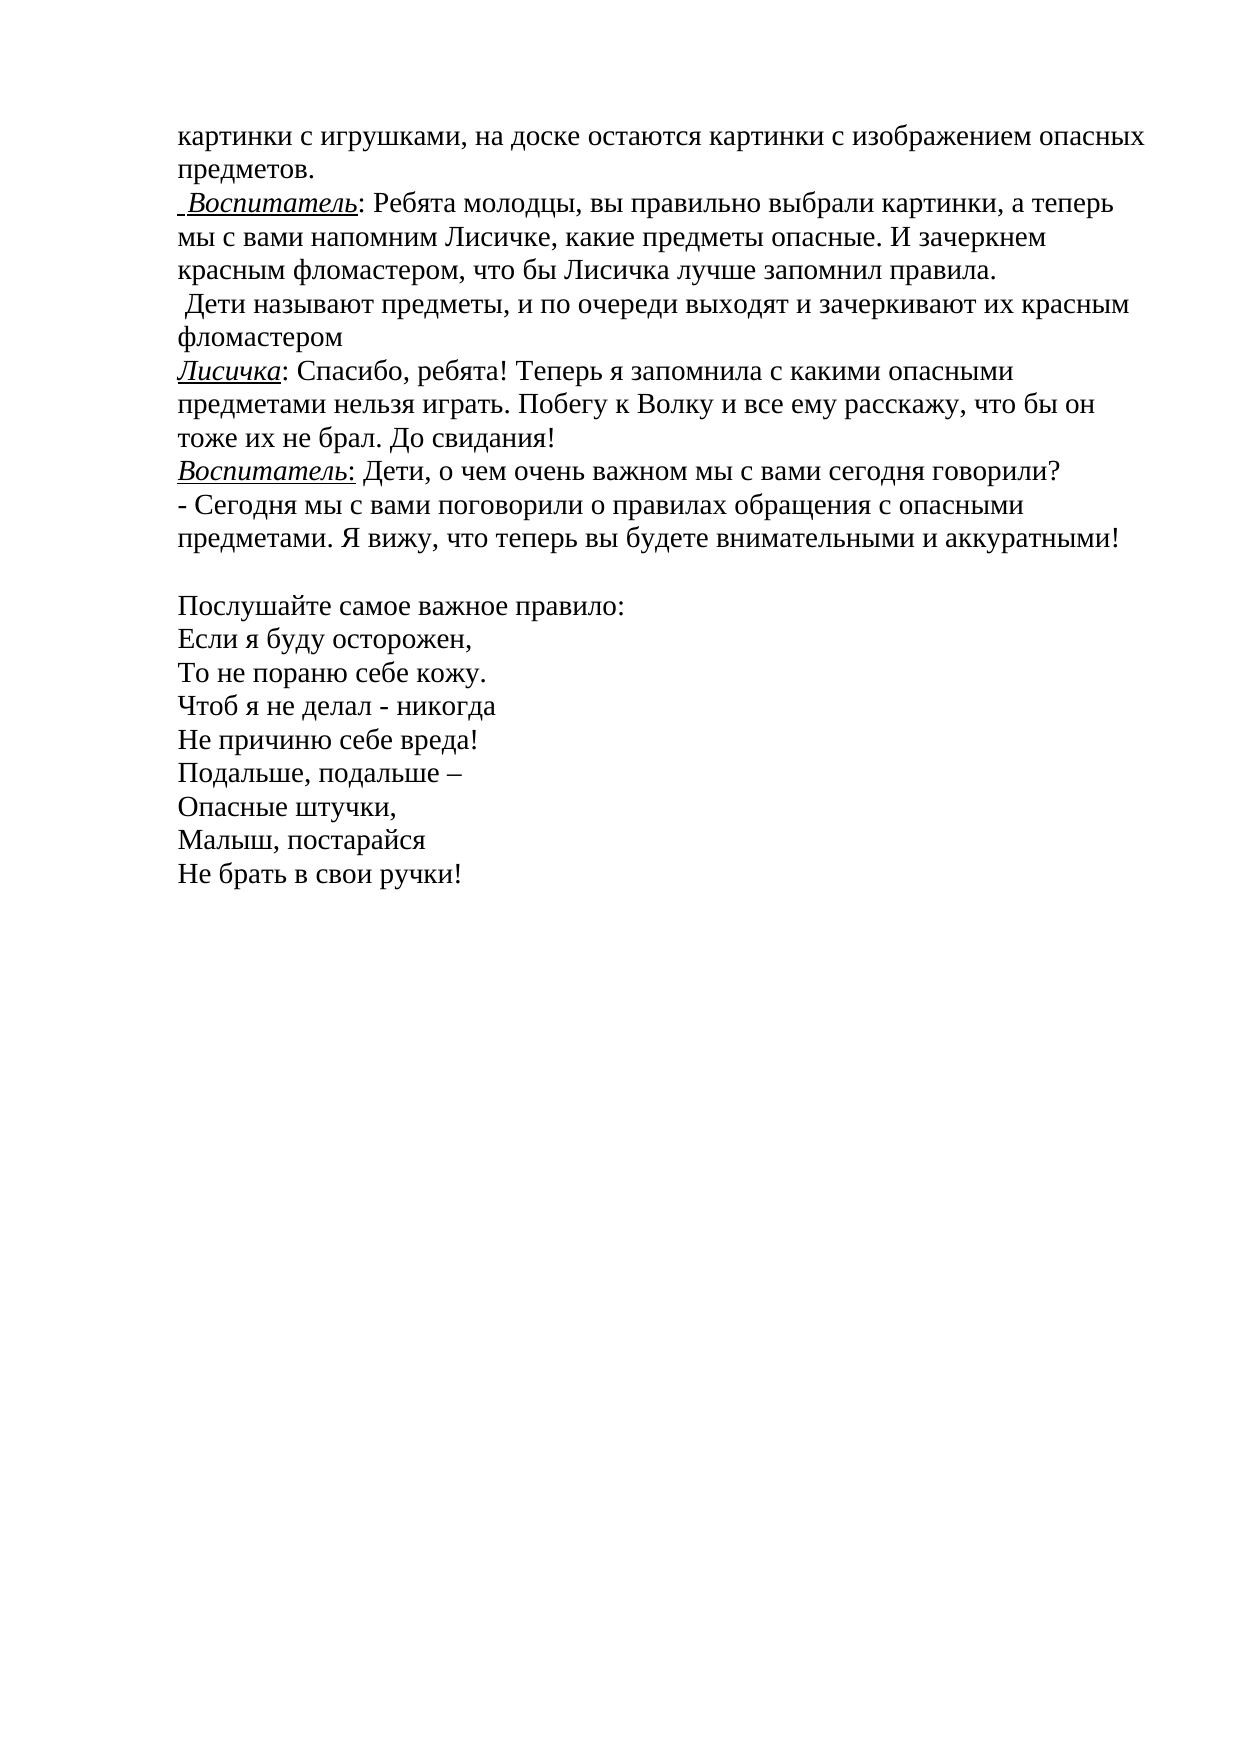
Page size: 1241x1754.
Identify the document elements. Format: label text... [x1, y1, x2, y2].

text Если я буду осторожен, [177, 621, 1152, 655]
text Послушайте самое важное правило: [177, 588, 1152, 621]
text Не брать в свои ручки! [177, 856, 1152, 889]
text То не пораню себе кожу. [177, 655, 1152, 688]
text Дети называют предметы, и по очереди выходят и зачеркивают их красным фломастером [177, 286, 1152, 353]
text Воспитатель: Ребята молодцы, вы правильно выбрали картинки, а теперь мы с вами напомним Лисичке, какие предметы опасные. И зачеркнем красным фломастером, что бы Лисичка лучше запомнил правила. [177, 185, 1152, 286]
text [177, 118, 1152, 185]
text - Сегодня мы с вами поговорили о правилах обращения с опасными предметами. Я вижу, что теперь вы будете внимательными и аккуратными! [177, 487, 1152, 554]
text Чтоб я не делал - никогда [177, 688, 1152, 722]
text Опасные штучки, [177, 789, 1152, 822]
text Лисичка: Спасибо, ребята! Теперь я запомнила с какими опасными предметами нельзя играть. Побегу к Волку и все ему расскажу, что бы он тоже их не брал. До свидания! [177, 353, 1152, 453]
text Малыш, постарайся [177, 822, 1152, 856]
text Не причиню себе вреда! [177, 722, 1152, 755]
text Воспитатель: Дети, о чем очень важном мы с вами сегодня говорили? [177, 453, 1152, 487]
text Подальше, подальше – [177, 755, 1152, 789]
